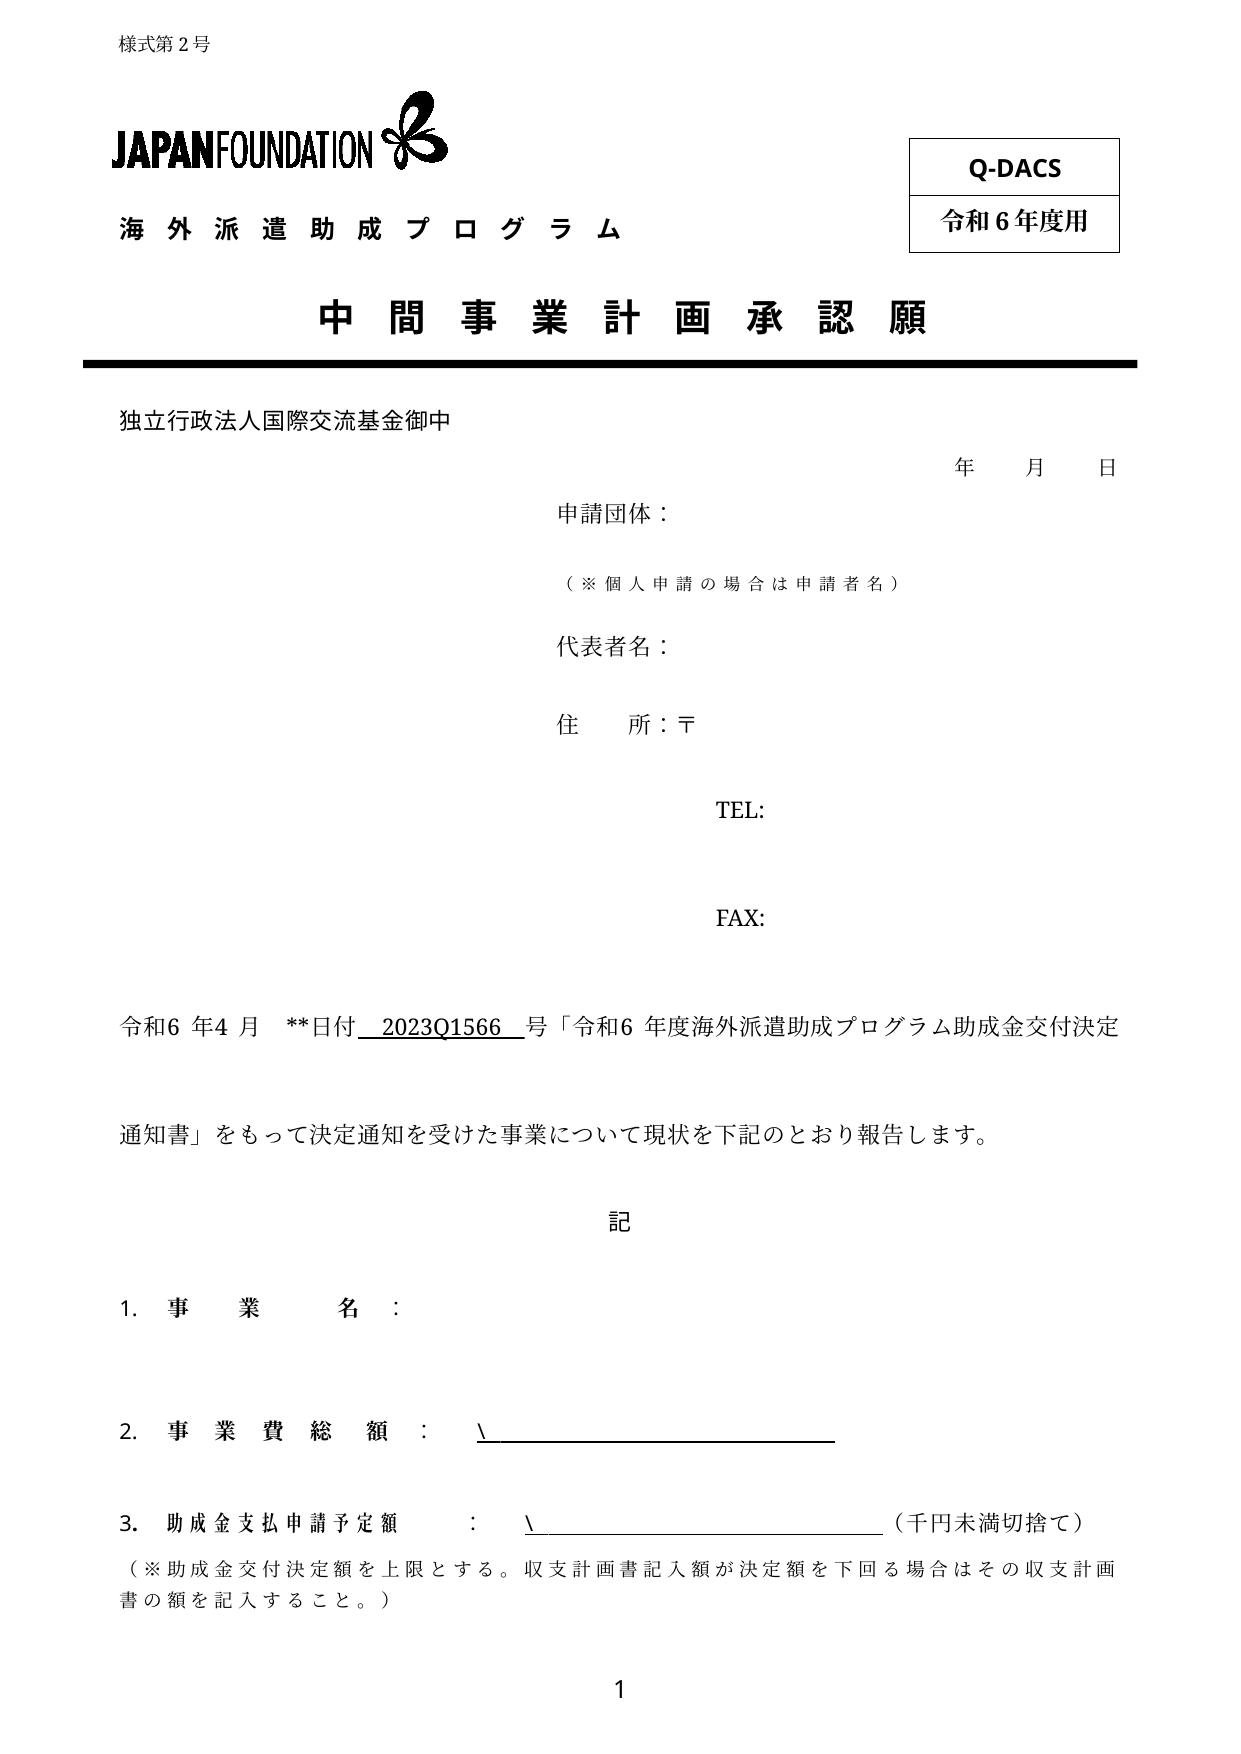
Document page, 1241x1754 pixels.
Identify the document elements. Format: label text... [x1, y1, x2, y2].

text （※助成金交付決定額を上限とする。収支計画書記入額が決定額を下回る場合はその収支計画書の額を記入すること。） [119, 1553, 1121, 1615]
text 住 所：〒 [119, 693, 1121, 754]
text TEL: [119, 779, 1121, 841]
text （※個人申請の場合は申請者名） [119, 568, 1121, 599]
text FAX: [119, 887, 1121, 949]
text 申請団体： [119, 481, 1121, 543]
picture [83, 61, 477, 199]
text 記 [119, 1189, 1121, 1251]
text 年 月 日 [119, 451, 1121, 481]
text 中 間 事 業 計 画 承 認 願 [119, 284, 945, 346]
text 令和6年4月 **日付 2023Q1566号「令和6年度海外派遣助成プログラム助成金交付決定通知書」をもって決定通知を受けた事業について現状を下記のとおり報告します。 [119, 995, 1121, 1164]
text 2. 事業費総額 ： \ [119, 1399, 1121, 1461]
text 海外派遣助成プログラム [119, 197, 945, 259]
text 代表者名： [119, 614, 1121, 676]
text 3. 助成金支払申請予定額 ： \ （千円未満切捨て） [119, 1492, 1121, 1553]
text 独立行政法人国際交流基金御中 [119, 389, 1121, 451]
text 1. 事業名 ： [119, 1276, 1121, 1337]
